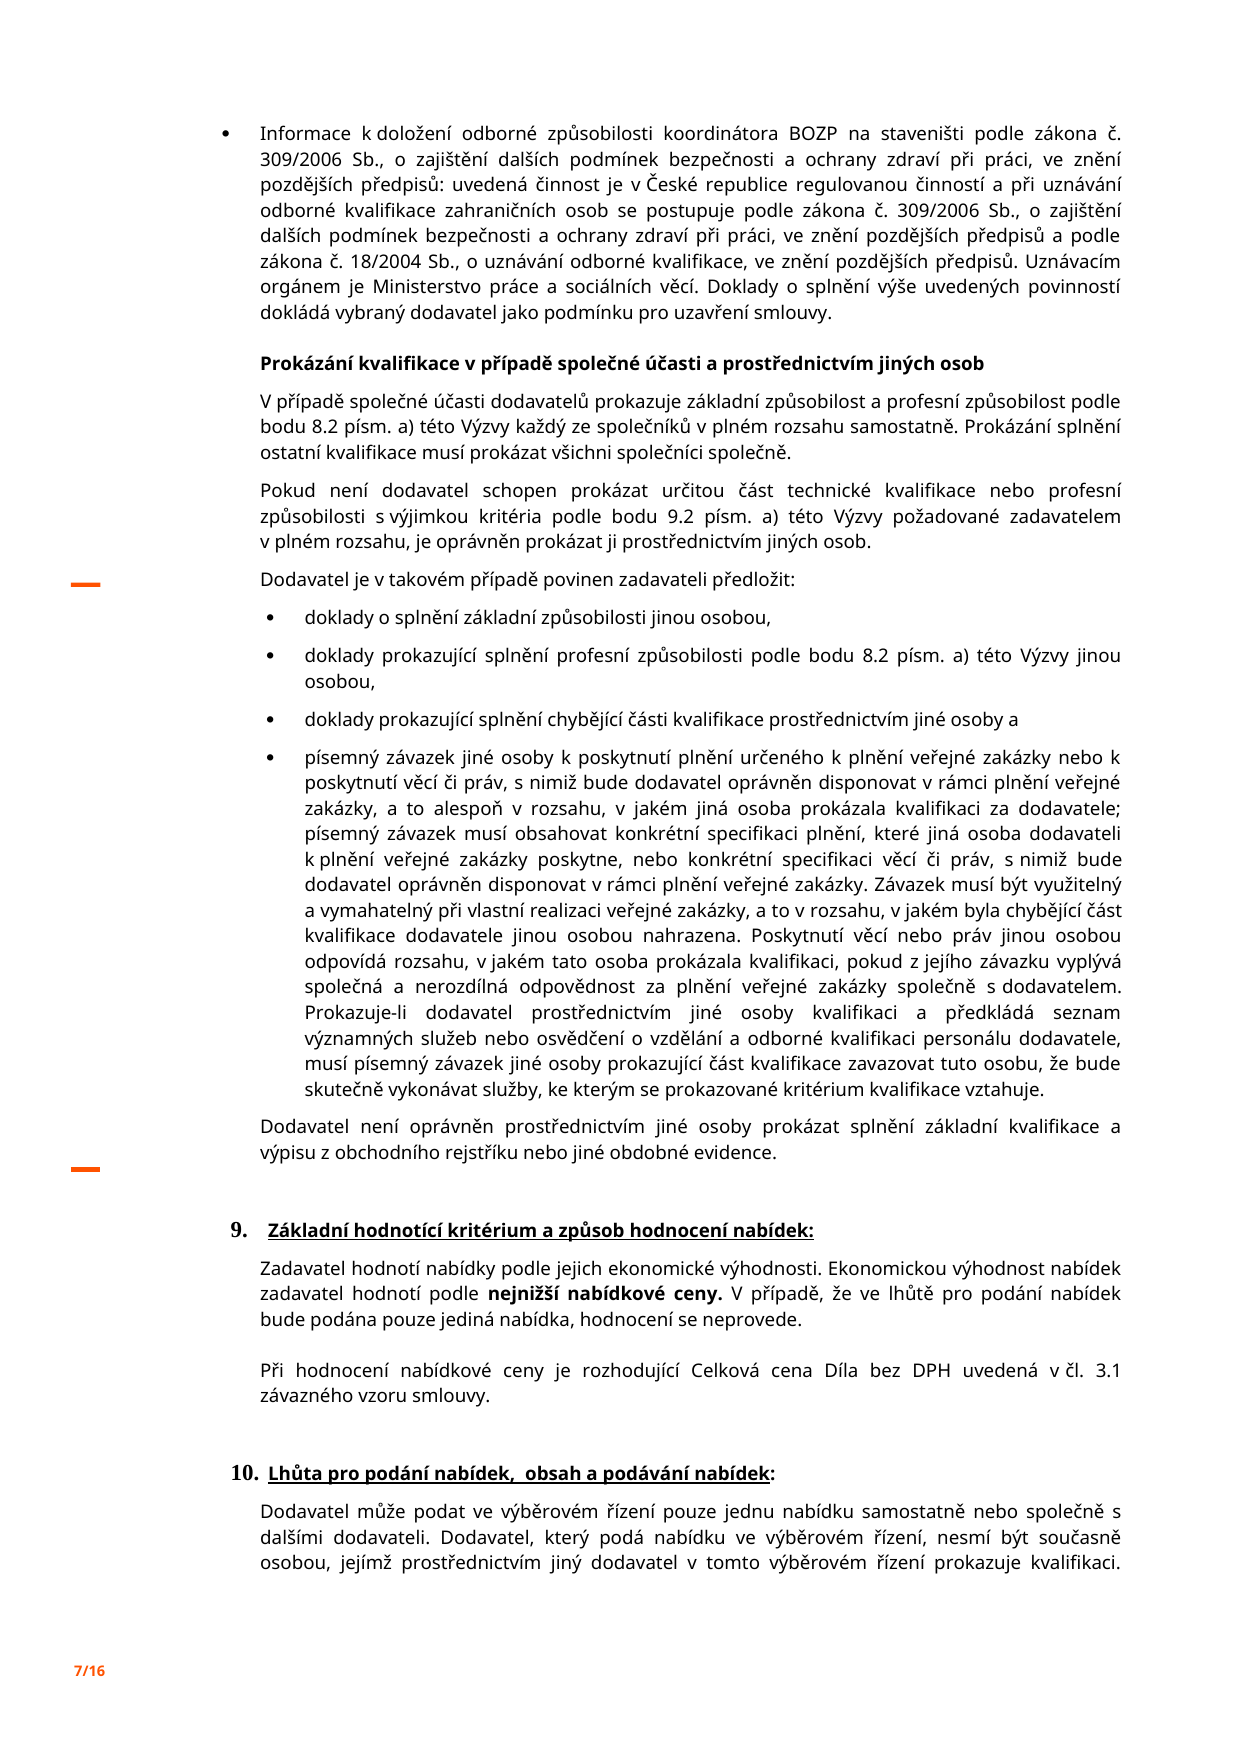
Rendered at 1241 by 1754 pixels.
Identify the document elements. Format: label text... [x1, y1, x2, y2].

text V případě společné účasti dodavatelů prokazuje základní způsobilost a profesní způsobilost podle bodu 8.2 písm. a) této Výzvy každý ze společníků v plném rozsahu samostatně. Prokázání splnění ostatní kvalifikace musí prokázat všichni společníci společně. [260, 388, 1122, 465]
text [260, 1499, 1122, 1575]
list doklady prokazující splnění chybějící části kvalifikace prostřednictvím jiné osoby a [267, 706, 1122, 732]
list doklady o splnění základní způsobilosti jinou osobou, [267, 604, 1122, 630]
text Prokázání kvalifikace v případě společné účasti a prostřednictvím jiných osob [260, 350, 1122, 376]
text Dodavatel je v takovém případě povinen zadavateli předložit: [260, 566, 1122, 592]
list Lhůta pro podání nabídek, obsah a podávání nabídek: [230, 1459, 1122, 1486]
list doklady prokazující splnění profesní způsobilosti podle bodu 8.2 písm. a) této Výzvy jinou osobou, [267, 642, 1122, 693]
text Při hodnocení nabídkové ceny je rozhodující Celková cena Díla bez DPH uvedená v čl. 3.1 závazného vzoru smlouvy. [260, 1357, 1122, 1408]
list Základní hodnotící kritérium a způsob hodnocení nabídek: [230, 1216, 1122, 1243]
list Informace k doložení odborné způsobilosti koordinátora BOZP na staveništi podle zákona č. 309/2006 Sb., o zajištění dalších podmínek bezpečnosti a ochrany zdraví při práci, ve znění pozdějších předpisů: uvedená činnost je v České republice regulovanou činností a při uznávání odborné kvalifikace zahraničních osob se postupuje podle zákona č. 309/2006 Sb., o zajištění dalších podmínek bezpečnosti a ochrany zdraví při práci, ve znění pozdějších předpisů a podle zákona č. 18/2004 Sb., o uznávání odborné kvalifikace, ve znění pozdějších předpisů. Uznávacím orgánem je Ministerstvo práce a sociálních věcí. Doklady o splnění výše uvedených povinností dokládá vybraný dodavatel jako podmínku pro uzavření smlouvy. [222, 121, 1122, 325]
text Zadavatel hodnotí nabídky podle jejich ekonomické výhodnosti. Ekonomickou výhodnost nabídek zadavatel hodnotí podle nejnižší nabídkové ceny. V případě, že ve lhůtě pro podání nabídek bude podána pouze jediná nabídka, hodnocení se neprovede. [260, 1255, 1122, 1332]
text Pokud není dodavatel schopen prokázat určitou část technické kvalifikace nebo profesní způsobilosti s výjimkou kritéria podle bodu 9.2 písm. a) této Výzvy požadované zadavatelem v plném rozsahu, je oprávněn prokázat ji prostřednictvím jiných osob. [260, 477, 1122, 554]
text Dodavatel není oprávněn prostřednictvím jiné osoby prokázat splnění základní kvalifikace a výpisu z obchodního rejstříku nebo jiné obdobné evidence. [260, 1114, 1122, 1165]
list písemný závazek jiné osoby k poskytnutí plnění určeného k plnění veřejné zakázky nebo k poskytnutí věcí či práv, s nimiž bude dodavatel oprávněn disponovat v rámci plnění veřejné zakázky, a to alespoň v rozsahu, v jakém jiná osoba prokázala kvalifikaci za dodavatele; písemný závazek musí obsahovat konkrétní specifikaci plnění, které jiná osoba dodavateli k plnění veřejné zakázky poskytne, nebo konkrétní specifikaci věcí či práv, s nimiž bude dodavatel oprávněn disponovat v rámci plnění veřejné zakázky. Závazek musí být využitelný a vymahatelný při vlastní realizaci veřejné zakázky, a to v rozsahu, v jakém byla chybějící část kvalifikace dodavatele jinou osobou nahrazena. Poskytnutí věcí nebo práv jinou osobou odpovídá rozsahu, v jakém tato osoba prokázala kvalifikaci, pokud z jejího závazku vyplývá společná a nerozdílná odpovědnost za plnění veřejné zakázky společně s dodavatelem. Prokazuje-li dodavatel prostřednictvím jiné osoby kvalifikaci a předkládá seznam významných služeb nebo osvědčení o vzdělání a odborné kvalifikaci personálu dodavatele, musí písemný závazek jiné osoby prokazující část kvalifikace zavazovat tuto osobu, že bude skutečně vykonávat služby, ke kterým se prokazované kritérium kvalifikace vztahuje. [267, 744, 1122, 1101]
